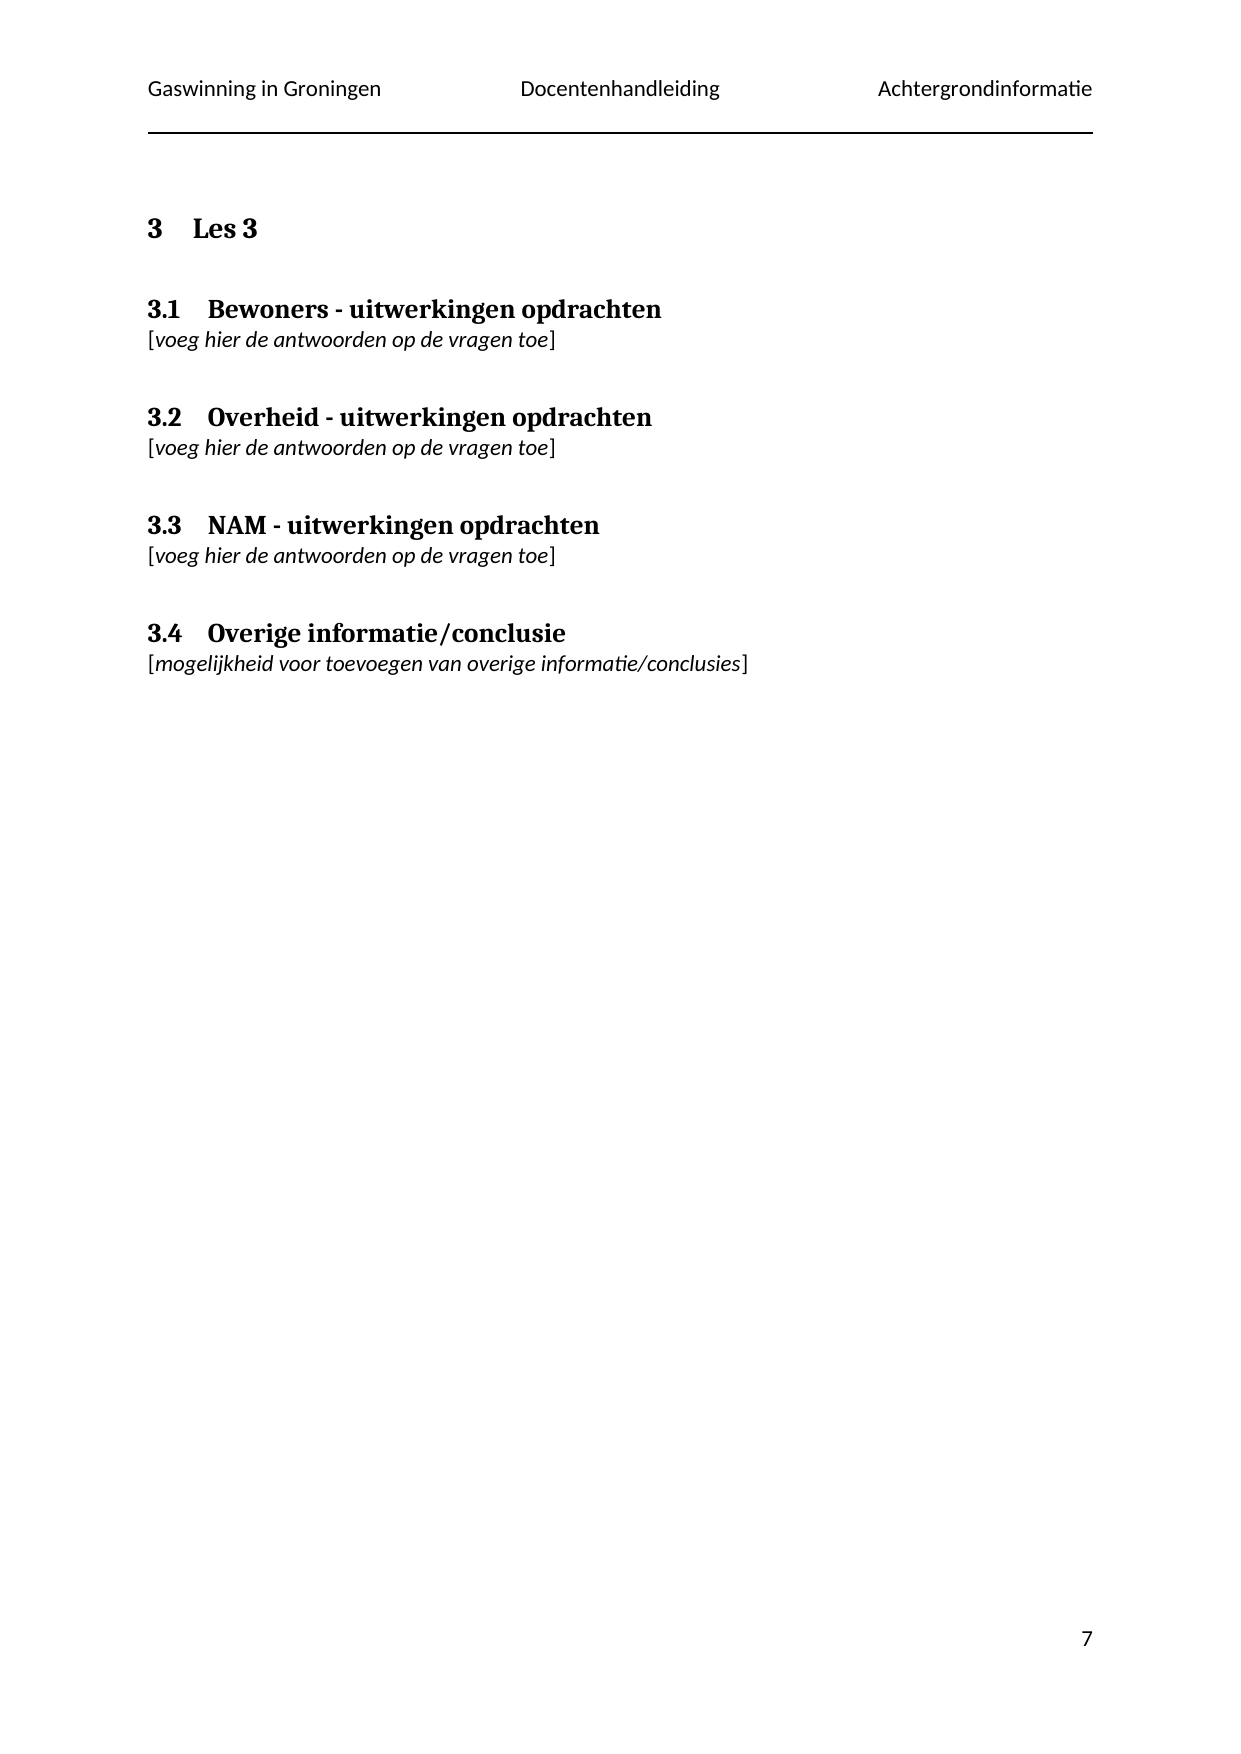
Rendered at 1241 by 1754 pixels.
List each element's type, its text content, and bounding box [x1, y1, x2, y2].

subtitle Overheid - uitwerkingen opdrachten [148, 402, 1093, 433]
text [voeg hier de antwoorden op de vragen toe] [148, 433, 1093, 462]
subtitle Overige informatie/conclusie [148, 618, 1093, 649]
subtitle Les 3 [148, 212, 1093, 246]
subtitle NAM - uitwerkingen opdrachten [148, 510, 1093, 542]
text [voeg hier de antwoorden op de vragen toe] [148, 326, 1093, 353]
text [mogelijkheid voor toevoegen van overige informatie/conclusies] [148, 649, 1093, 678]
subtitle Bewoners - uitwerkingen opdrachten [148, 294, 1093, 326]
text [voeg hier de antwoorden op de vragen toe] [148, 542, 1093, 569]
